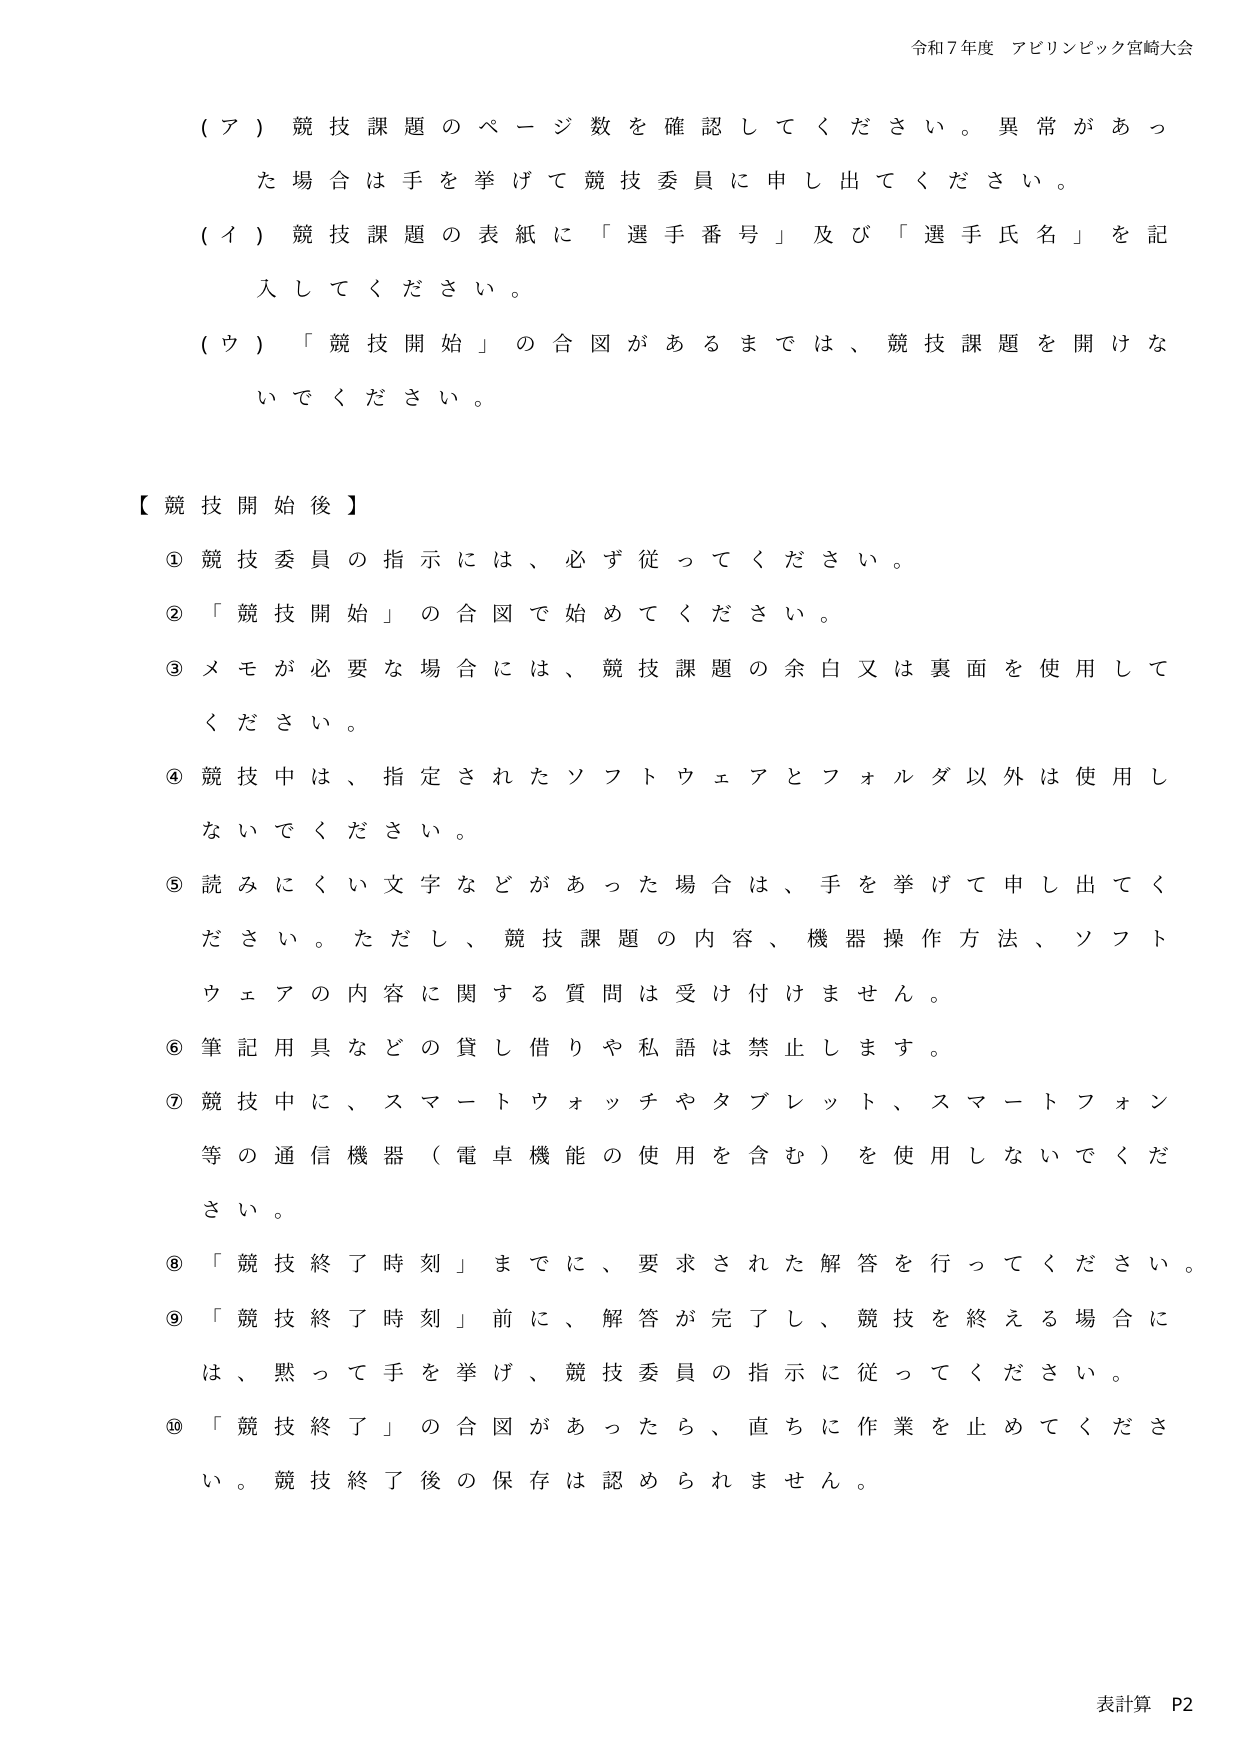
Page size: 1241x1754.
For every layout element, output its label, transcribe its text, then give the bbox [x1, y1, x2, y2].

list 読みにくい文字などがあった場合は、手を挙げて申し出てください。ただし、競技課題の内容、機器操作方法、ソフトウェアの内容に関する質問は受け付けません。 [154, 857, 1186, 1019]
list メモが必要な場合には、競技課題の余白又は裏面を使用してください。 [154, 640, 1186, 748]
list 「競技終了時刻」前に、解答が完了し、競技を終える場合には、黙って手を挙げ、競技委員の指示に従ってください。 [154, 1290, 1186, 1398]
list 競技委員の指示には、必ず従ってください。 [154, 532, 1186, 586]
list 競技中は、指定されたソフトウェアとフォルダ以外は使用しないでください。 [154, 748, 1186, 857]
list 競技中に、スマートウォッチやタブレット、スマートフォン等の通信機器（電卓機能の使用を含む）を使用しないでください。 [154, 1073, 1186, 1236]
list 筆記用具などの貸し借りや私語は禁止します。 [154, 1019, 1186, 1073]
list 競技課題のページ数を確認してください。異常があった場合は手を挙げて競技委員に申し出てください。 [198, 98, 1186, 207]
text 【競技開始後】 [128, 477, 1186, 532]
list 「競技開始」の合図で始めてください。 [154, 586, 1186, 640]
list 「競技終了」の合図があったら、直ちに作業を止めてください。競技終了後の保存は認められません。 [154, 1398, 1186, 1507]
list 「競技終了時刻」までに、要求された解答を行ってください。 [154, 1236, 1186, 1290]
list 競技課題の表紙に「選手番号」及び「選手氏名」を記入してください。 [198, 207, 1186, 315]
list 「競技開始」の合図があるまでは、競技課題を開けないでください。 [198, 315, 1186, 423]
